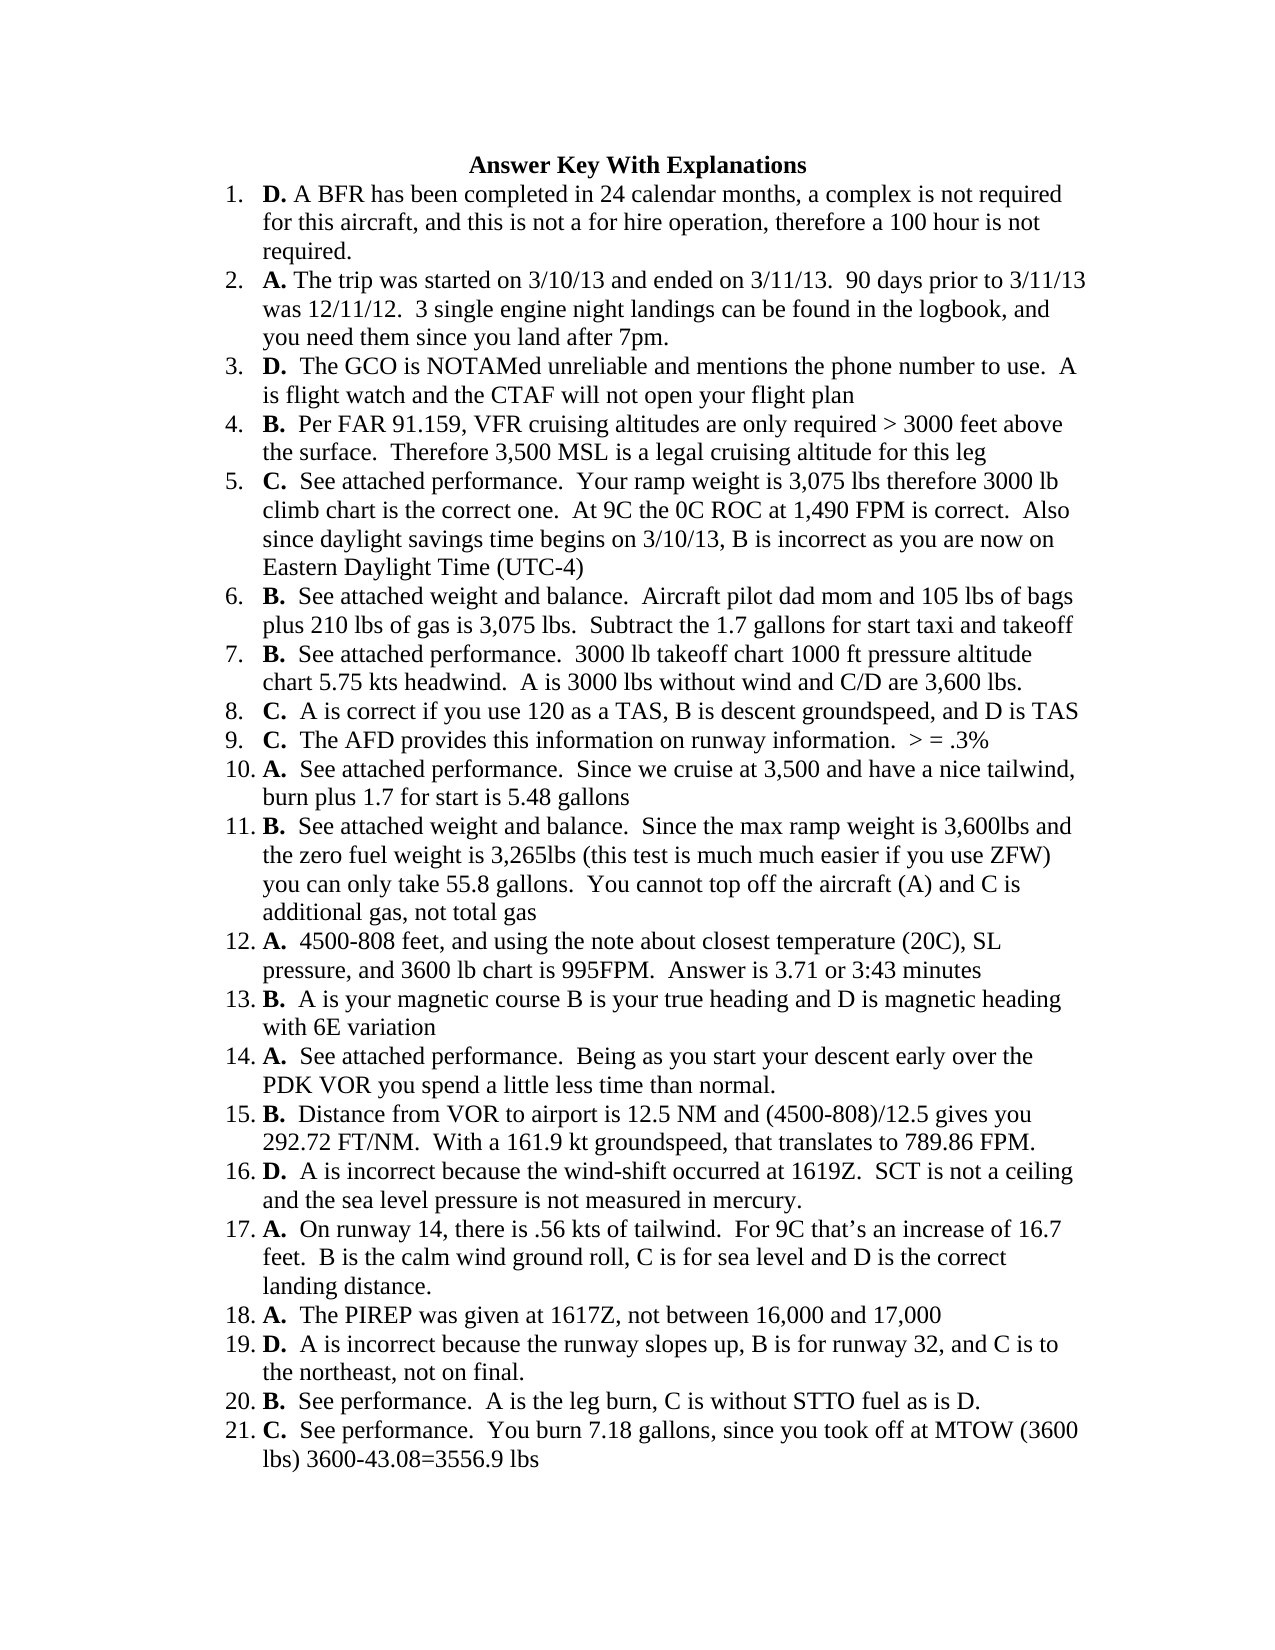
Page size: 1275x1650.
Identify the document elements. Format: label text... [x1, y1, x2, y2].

list A. See attached performance. Being as you start your descent early over the PDK VOR you spend a little less time than normal. [225, 1041, 1087, 1099]
list B. See performance. A is the leg burn, C is without STTO fuel as is D. [225, 1386, 1087, 1415]
list B. Per FAR 91.159, VFR cruising altitudes are only required > 3000 feet above the surface. Therefore 3,500 MSL is a legal cruising altitude for this leg [225, 409, 1087, 466]
list A. 4500-808 feet, and using the note about closest temperature (20C), SL pressure, and 3600 lb chart is 995FPM. Answer is 3.71 or 3:43 minutes [225, 926, 1087, 984]
list B. See attached weight and balance. Aircraft pilot dad mom and 105 lbs of bags plus 210 lbs of gas is 3,075 lbs. Subtract the 1.7 gallons for start taxi and takeoff [225, 581, 1087, 639]
list C. See performance. You burn 7.18 gallons, since you took off at MTOW (3600 lbs) 3600-43.08=3556.9 lbs [225, 1415, 1087, 1472]
list C. The AFD provides this information on runway information. > = .3% [225, 725, 1087, 754]
list A. The PIREP was given at 1617Z, not between 16,000 and 17,000 [225, 1300, 1087, 1329]
list B. See attached weight and balance. Since the max ramp weight is 3,600lbs and the zero fuel weight is 3,265lbs (this test is much much easier if you use ZFW) you can only take 55.8 gallons. You cannot top off the aircraft (A) and C is additional gas, not total gas [225, 811, 1087, 926]
list B. See attached performance. 3000 lb takeoff chart 1000 ft pressure altitude chart 5.75 kts headwind. A is 3000 lbs without wind and C/D are 3,600 lbs. [225, 639, 1087, 696]
list C. A is correct if you use 120 as a TAS, B is descent groundspeed, and D is TAS [225, 696, 1087, 725]
text Answer Key With Explanations [187, 150, 1087, 179]
list A. See attached performance. Since we cruise at 3,500 and have a nice tailwind, burn plus 1.7 for start is 5.48 gallons [225, 754, 1087, 811]
list A. On runway 14, there is .56 kts of tailwind. For 9C that’s an increase of 16.7 feet. B is the calm wind ground roll, C is for sea level and D is the correct landing distance. [225, 1214, 1087, 1300]
list A. The trip was started on 3/10/13 and ended on 3/11/13. 90 days prior to 3/11/13 was 12/11/12. 3 single engine night landings can be found in the logbook, and you need them since you land after 7pm. [225, 265, 1087, 351]
list B. A is your magnetic course B is your true heading and D is magnetic heading with 6E variation [225, 984, 1087, 1041]
list C. See attached performance. Your ramp weight is 3,075 lbs therefore 3000 lb climb chart is the correct one. At 9C the 0C ROC at 1,490 FPM is correct. Also since daylight savings time begins on 3/10/13, B is incorrect as you are now on Eastern Daylight Time (UTC-4) [225, 466, 1087, 581]
list D. A is incorrect because the wind-shift occurred at 1619Z. SCT is not a ceiling and the sea level pressure is not measured in mercury. [225, 1156, 1087, 1214]
list D. A is incorrect because the runway slopes up, B is for runway 32, and C is to the northeast, not on final. [225, 1329, 1087, 1386]
list B. Distance from VOR to airport is 12.5 NM and (4500-808)/12.5 gives you 292.72 FT/NM. With a 161.9 kt groundspeed, that translates to 789.86 FPM. [225, 1099, 1087, 1156]
list D. A BFR has been completed in 24 calendar months, a complex is not required for this aircraft, and this is not a for hire operation, therefore a 100 hour is not required. [225, 179, 1087, 265]
list D. The GCO is NOTAMed unreliable and mentions the phone number to use. A is flight watch and the CTAF will not open your flight plan [225, 351, 1087, 409]
